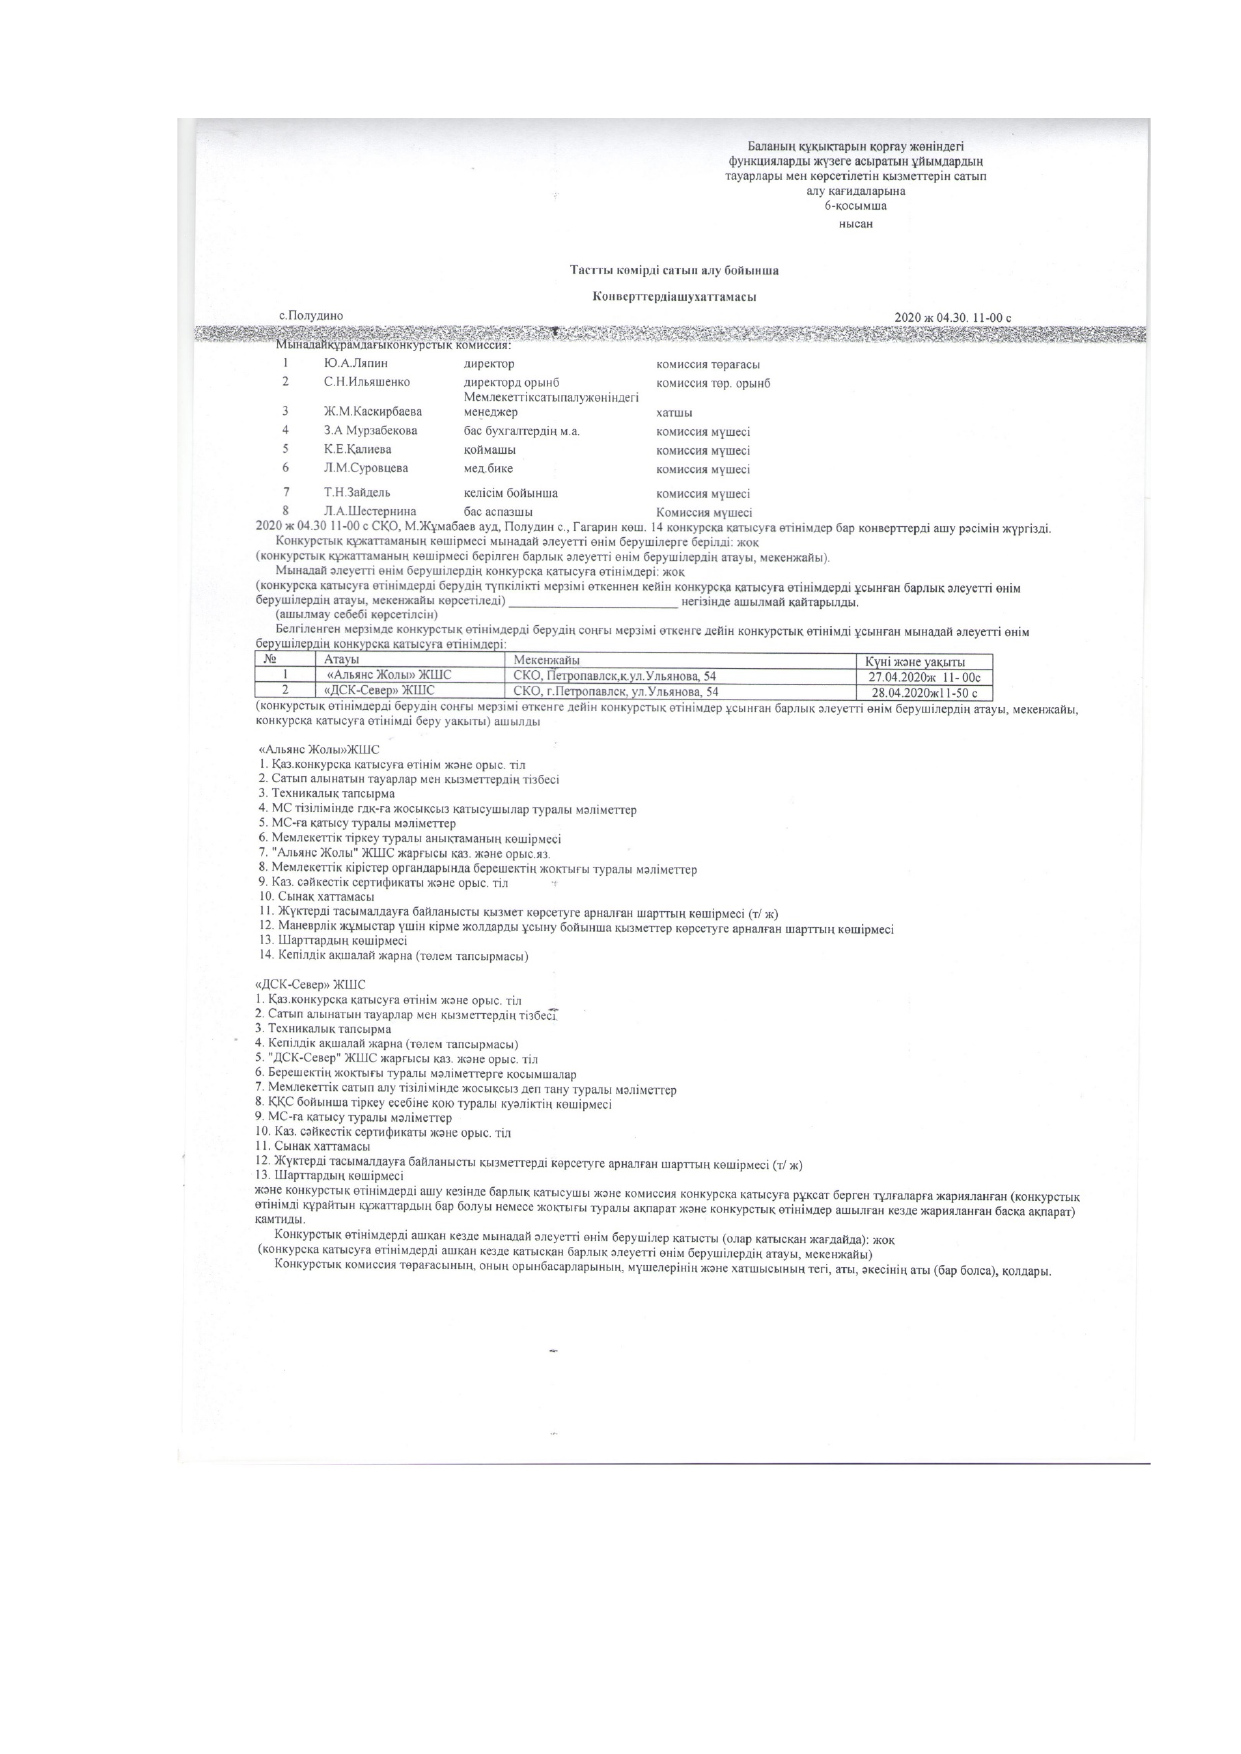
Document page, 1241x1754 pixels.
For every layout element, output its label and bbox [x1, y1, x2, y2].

picture [177, 118, 1151, 1469]
